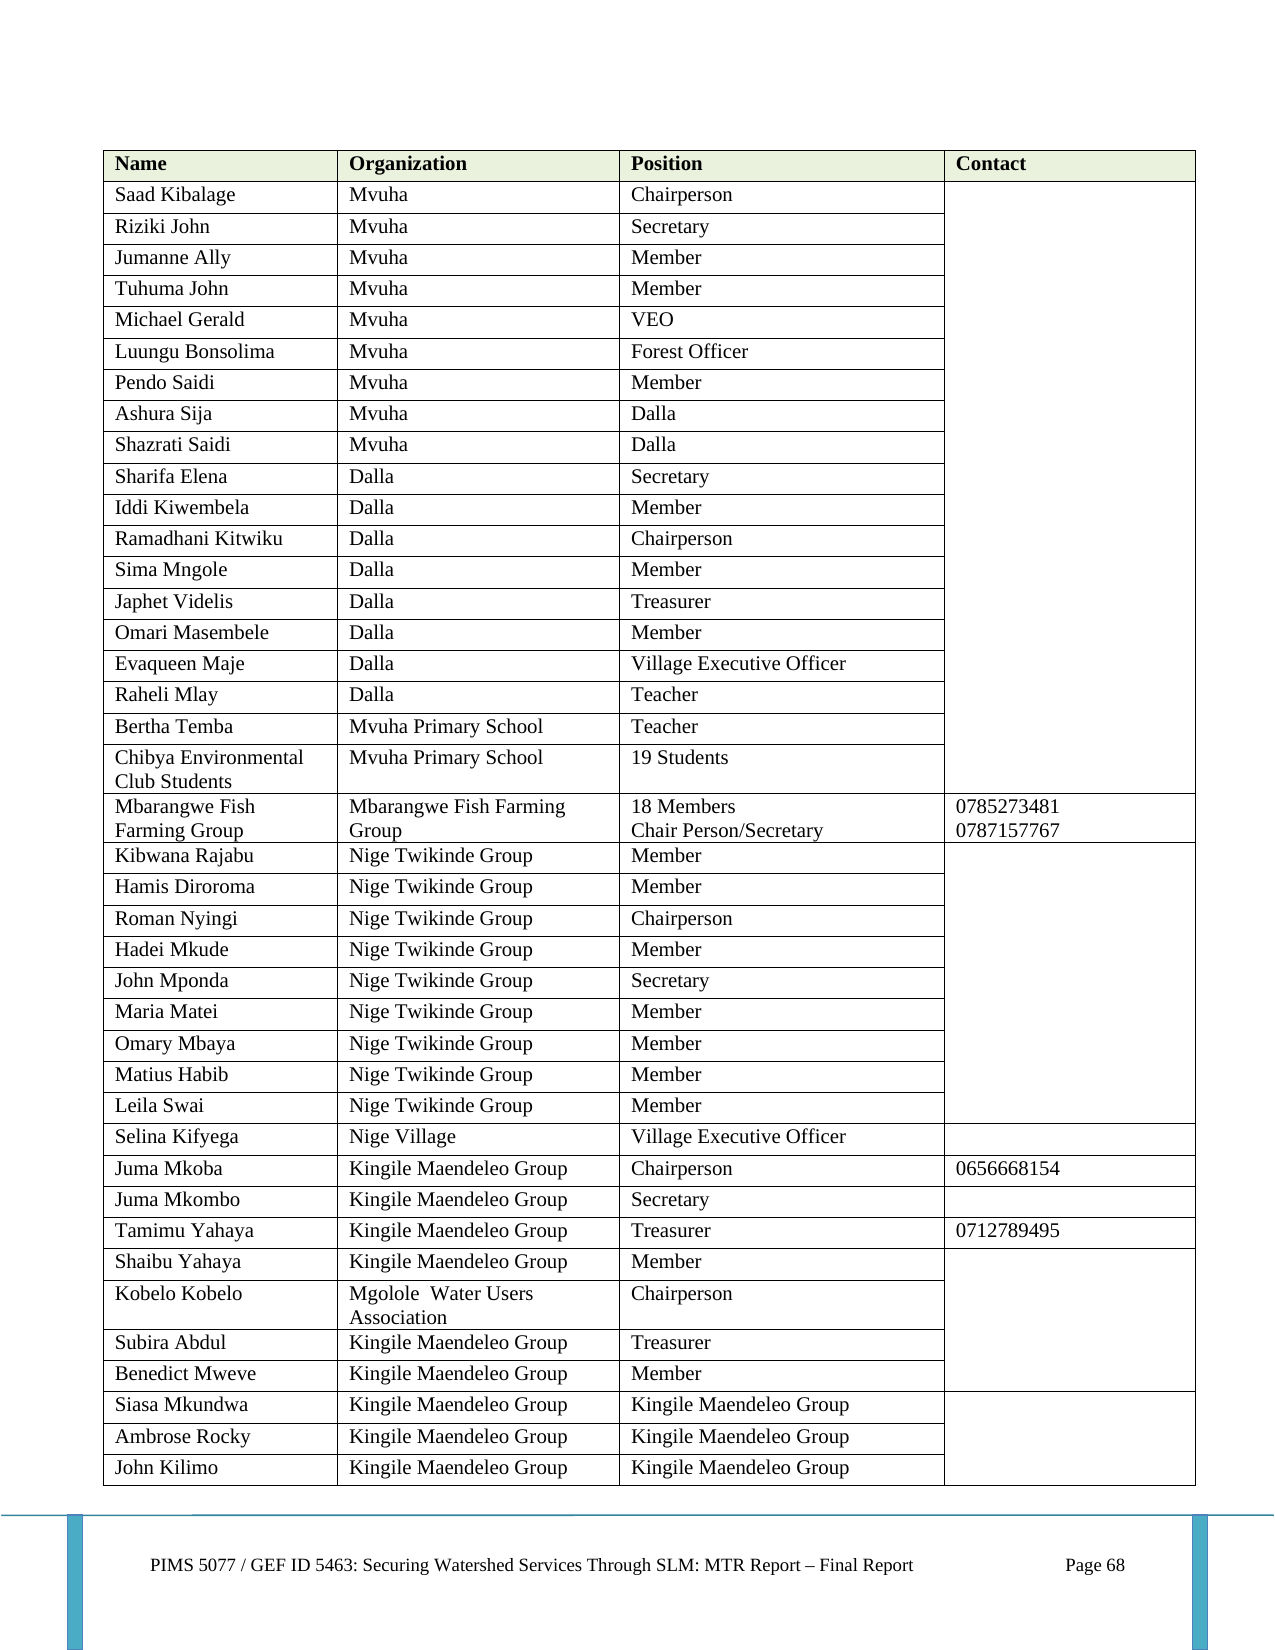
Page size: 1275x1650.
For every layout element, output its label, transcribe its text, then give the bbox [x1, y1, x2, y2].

table_cell Ramadhani Kitwiku [104, 526, 337, 556]
table_cell Leila Swai [104, 1093, 337, 1123]
table_cell Dalla [338, 464, 619, 494]
table_cell Shazrati Saidi [104, 432, 337, 462]
table_cell Mvuha Primary School [338, 714, 619, 744]
table_cell Kingile Maendeleo Group [338, 1249, 619, 1279]
table_cell 0785273481 0787157767 [945, 794, 1195, 842]
table_cell Ashura Sija [104, 401, 337, 431]
table_cell Dalla [338, 589, 619, 619]
table_cell Forest Officer [620, 339, 944, 369]
table_cell Chairperson [620, 1156, 944, 1186]
table_cell John Kilimo [104, 1455, 337, 1485]
table_cell Mvuha [338, 307, 619, 337]
table_cell Village Executive Officer [620, 651, 944, 681]
table_header Position [620, 151, 944, 181]
table_cell Member [620, 1062, 944, 1092]
table_cell Bertha Temba [104, 714, 337, 744]
table_cell Nige Twikinde Group [338, 1093, 619, 1123]
table_cell [945, 1392, 1195, 1485]
table_cell Member [620, 999, 944, 1029]
table_cell Member [620, 276, 944, 306]
table_cell Member [620, 937, 944, 967]
table_header Contact [945, 151, 1195, 181]
table_cell Dalla [620, 401, 944, 431]
table_cell Roman Nyingi [104, 906, 337, 936]
table_cell Member [620, 370, 944, 400]
table_cell Dalla [338, 651, 619, 681]
table_cell Member [620, 1361, 944, 1391]
table_cell Dalla [338, 620, 619, 650]
table_cell Member [620, 1031, 944, 1061]
table_cell VEO [620, 307, 944, 337]
table_cell 18 Members Chair Person/Secretary [620, 794, 944, 842]
table_cell Kobelo Kobelo [104, 1281, 337, 1329]
table_cell [945, 1249, 1195, 1391]
table_cell Saad Kibalage [104, 182, 337, 212]
table_cell Teacher [620, 714, 944, 744]
table_cell [945, 843, 1195, 1123]
table_cell Dalla [338, 495, 619, 525]
table_cell Kingile Maendeleo Group [620, 1455, 944, 1485]
table_cell Mvuha [338, 182, 619, 212]
table_cell Kingile Maendeleo Group [338, 1424, 619, 1454]
table_cell Selina Kifyega [104, 1124, 337, 1154]
table_cell Sharifa Elena [104, 464, 337, 494]
table_cell Secretary [620, 968, 944, 998]
table_cell Kingile Maendeleo Group [338, 1392, 619, 1422]
table_cell Mbarangwe Fish Farming Group [338, 794, 619, 842]
table_cell Dalla [338, 682, 619, 712]
table_cell Siasa Mkundwa [104, 1392, 337, 1422]
table_cell Kibwana Rajabu [104, 843, 337, 873]
table_cell Nige Twikinde Group [338, 999, 619, 1029]
table_cell Ambrose Rocky [104, 1424, 337, 1454]
table_cell Member [620, 1093, 944, 1123]
table_cell Kingile Maendeleo Group [338, 1330, 619, 1360]
table_cell Mvuha [338, 432, 619, 462]
table_cell Kingile Maendeleo Group [338, 1187, 619, 1217]
table_cell Nige Twikinde Group [338, 1031, 619, 1061]
table_cell Dalla [338, 557, 619, 587]
table_cell Jumanne Ally [104, 245, 337, 275]
table_cell Member [620, 495, 944, 525]
table_cell Matius Habib [104, 1062, 337, 1092]
table_cell Kingile Maendeleo Group [338, 1156, 619, 1186]
table_cell Member [620, 557, 944, 587]
table_cell [945, 1187, 1195, 1217]
table_cell John Mponda [104, 968, 337, 998]
table_cell Secretary [620, 214, 944, 244]
table_header Name [104, 151, 337, 181]
table_cell Secretary [620, 464, 944, 494]
table_cell Michael Gerald [104, 307, 337, 337]
table_cell [945, 1124, 1195, 1154]
table_cell Shaibu Yahaya [104, 1249, 337, 1279]
table_cell Member [620, 874, 944, 904]
table_cell Kingile Maendeleo Group [620, 1392, 944, 1422]
table_cell Dalla [338, 526, 619, 556]
table_cell Evaqueen Maje [104, 651, 337, 681]
table_cell Kingile Maendeleo Group [338, 1361, 619, 1391]
table_cell Mvuha Primary School [338, 745, 619, 793]
table_cell Subira Abdul [104, 1330, 337, 1360]
table_cell Luungu Bonsolima [104, 339, 337, 369]
table_cell Mvuha [338, 245, 619, 275]
table_cell 0712789495 [945, 1218, 1195, 1248]
table_cell Nige Twikinde Group [338, 843, 619, 873]
table_cell Sima Mngole [104, 557, 337, 587]
table_cell Nige Twikinde Group [338, 937, 619, 967]
table_cell Tuhuma John [104, 276, 337, 306]
table_cell Member [620, 620, 944, 650]
table_cell Raheli Mlay [104, 682, 337, 712]
table_cell Tamimu Yahaya [104, 1218, 337, 1248]
table_cell Kingile Maendeleo Group [338, 1455, 619, 1485]
table_cell 19 Students [620, 745, 944, 793]
table_cell Treasurer [620, 1330, 944, 1360]
table_cell Hadei Mkude [104, 937, 337, 967]
table_cell Benedict Mweve [104, 1361, 337, 1391]
table_cell Pendo Saidi [104, 370, 337, 400]
table_cell Mvuha [338, 339, 619, 369]
table_cell Mvuha [338, 214, 619, 244]
table_cell Member [620, 843, 944, 873]
table_cell Nige Twikinde Group [338, 874, 619, 904]
table_cell Treasurer [620, 1218, 944, 1248]
table_cell Member [620, 245, 944, 275]
table_cell Hamis Diroroma [104, 874, 337, 904]
table_header Organization [338, 151, 619, 181]
table_cell Maria Matei [104, 999, 337, 1029]
table_cell Member [620, 1249, 944, 1279]
table_cell Treasurer [620, 589, 944, 619]
table_cell 0656668154 [945, 1156, 1195, 1186]
table_cell Chairperson [620, 182, 944, 212]
table_cell Nige Twikinde Group [338, 1062, 619, 1092]
table_cell Omary Mbaya [104, 1031, 337, 1061]
table_cell Mbarangwe Fish Farming Group [104, 794, 337, 842]
table_cell Kingile Maendeleo Group [338, 1218, 619, 1248]
table_cell Riziki John [104, 214, 337, 244]
table_cell Mvuha [338, 401, 619, 431]
table_cell Juma Mkombo [104, 1187, 337, 1217]
table_cell Dalla [620, 432, 944, 462]
table_cell Nige Twikinde Group [338, 906, 619, 936]
table_cell Omari Masembele [104, 620, 337, 650]
table_cell Chibya Environmental Club Students [104, 745, 337, 793]
table_cell Village Executive Officer [620, 1124, 944, 1154]
table_cell Nige Village [338, 1124, 619, 1154]
table_cell Chairperson [620, 1281, 944, 1329]
table_cell Kingile Maendeleo Group [620, 1424, 944, 1454]
table_cell Chairperson [620, 906, 944, 936]
table_cell Juma Mkoba [104, 1156, 337, 1186]
table_cell Iddi Kiwembela [104, 495, 337, 525]
table_cell Chairperson [620, 526, 944, 556]
table_cell Teacher [620, 682, 944, 712]
table_cell Mvuha [338, 370, 619, 400]
table_cell Mgolole Water Users Association [338, 1281, 619, 1329]
table_cell Nige Twikinde Group [338, 968, 619, 998]
table_cell Secretary [620, 1187, 944, 1217]
table_cell Japhet Videlis [104, 589, 337, 619]
table_cell Mvuha [338, 276, 619, 306]
